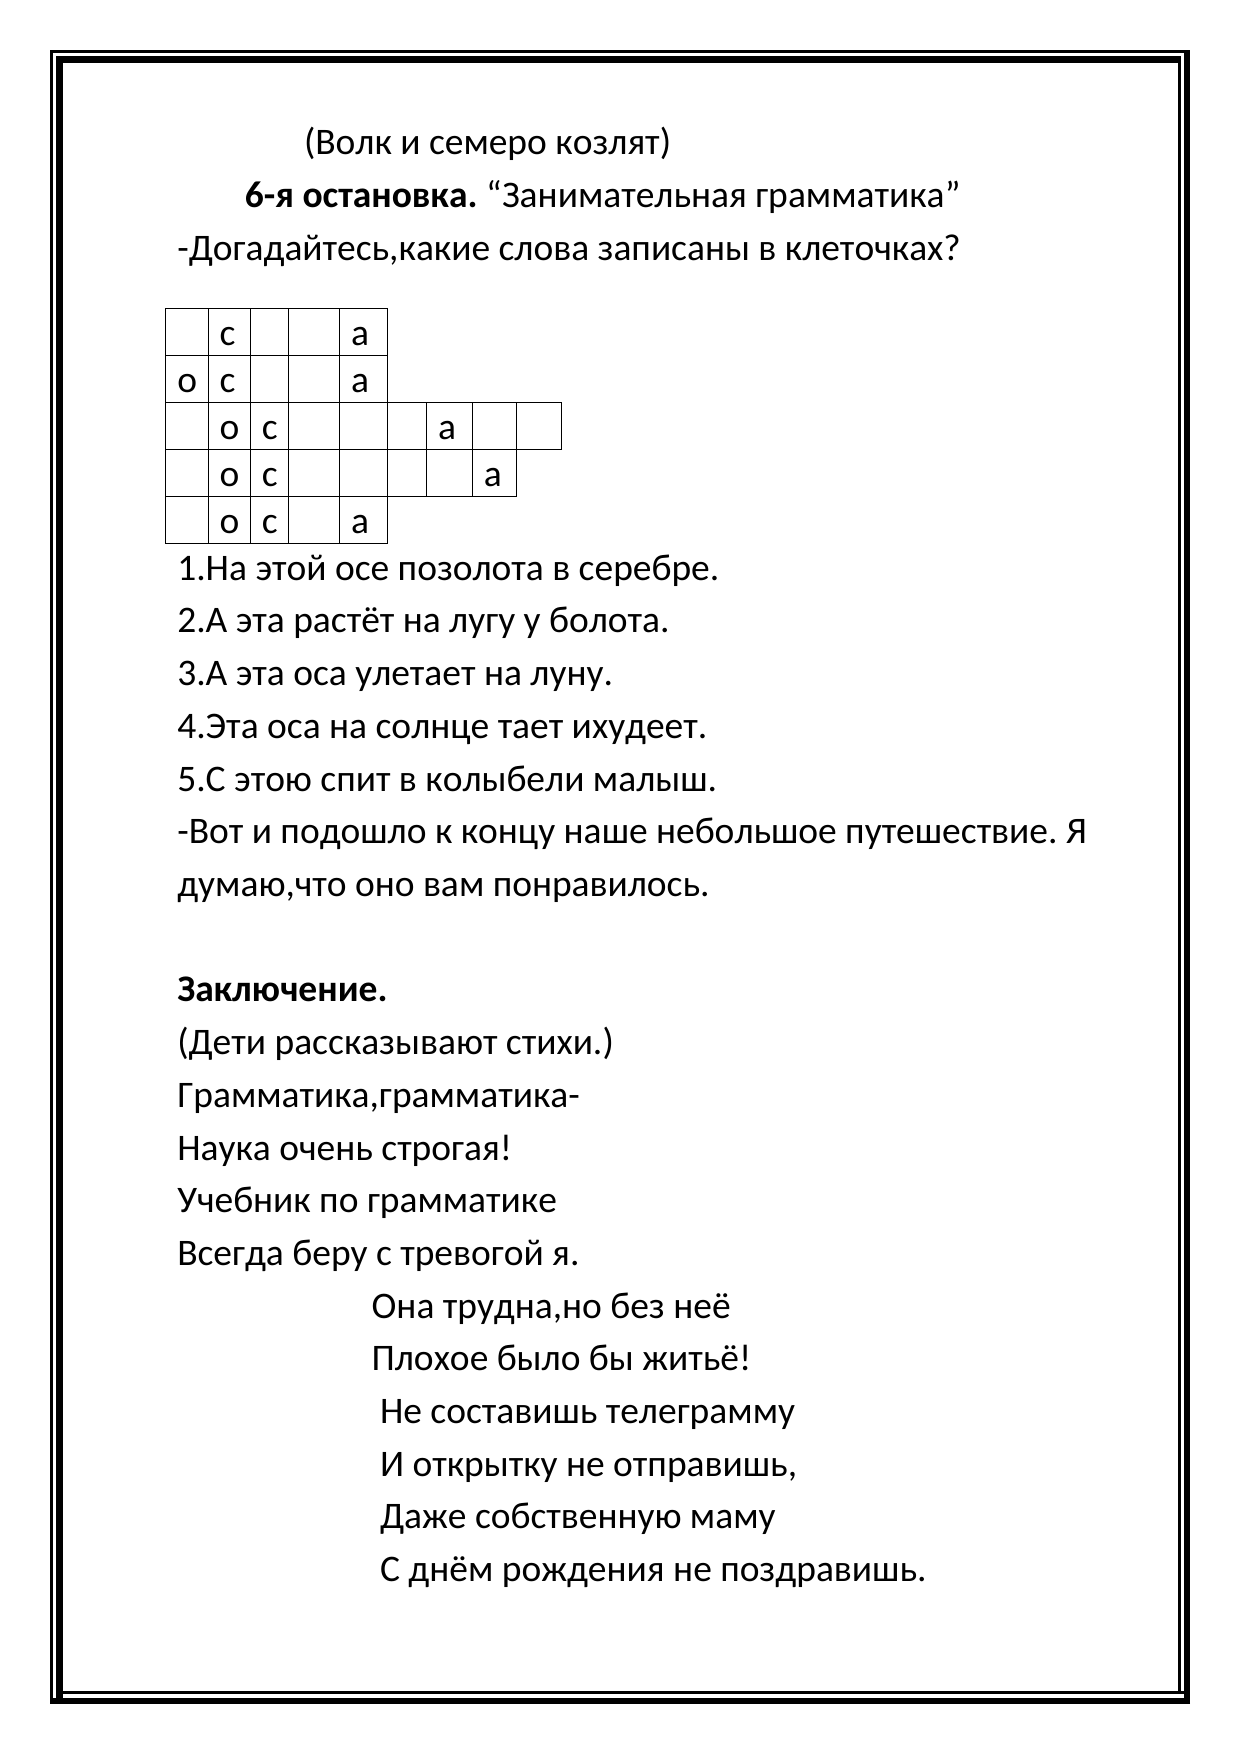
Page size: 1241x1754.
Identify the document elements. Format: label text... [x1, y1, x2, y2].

table_cell [166, 450, 208, 496]
table_cell [289, 450, 339, 496]
text Она трудна,но без неё [177, 1282, 1152, 1327]
table_cell а [473, 450, 516, 496]
text -Вот и подошло к концу наше небольшое путешествие. Я думаю,что оно вам понравилось. [177, 807, 1152, 906]
table_cell [166, 403, 208, 449]
table_header [289, 309, 339, 355]
table_cell о [166, 356, 208, 402]
text И открытку не отправишь, [177, 1440, 1152, 1486]
table_cell о [209, 450, 250, 496]
text 6-я остановка. “Занимательная грамматика” [177, 171, 1152, 217]
table_cell с [251, 497, 288, 543]
table_cell [166, 497, 208, 543]
table_cell [517, 403, 561, 449]
text (Волк и семеро козлят) [177, 118, 1152, 164]
text Не составишь телеграмму [177, 1387, 1152, 1433]
text Заключение. [177, 965, 1152, 1011]
table_header [166, 309, 208, 355]
text 5.С этою спит в колыбели малыш. [177, 754, 1152, 800]
table_cell а [340, 356, 387, 402]
text 4.Эта оса на солнце тает ихудеет. [177, 702, 1152, 748]
table_cell с [251, 403, 288, 449]
table_cell [289, 497, 339, 543]
table_cell о [209, 497, 250, 543]
table_cell [388, 403, 426, 449]
table_cell о [209, 403, 250, 449]
table_cell [388, 450, 426, 496]
table_cell [340, 403, 387, 449]
table_header а [340, 309, 387, 355]
table_cell а [427, 403, 472, 449]
text Учебник по грамматике [177, 1176, 1152, 1222]
table_cell [289, 403, 339, 449]
text 1.На этой осе позолота в серебре. [177, 544, 1152, 589]
table_header с [209, 309, 250, 355]
text 2.А эта растёт на лугу у болота. [177, 596, 1152, 642]
table_cell с [251, 450, 288, 496]
text (Дети рассказывают стихи.) [177, 1018, 1152, 1064]
table_header [251, 309, 288, 355]
table_cell [289, 356, 339, 402]
text Даже собственную маму [177, 1492, 1152, 1538]
text Грамматика,грамматика- [177, 1071, 1152, 1117]
text -Догадайтесь,какие слова записаны в клеточках? [177, 223, 1152, 269]
text 3.А эта оса улетает на луну. [177, 649, 1152, 695]
table_cell [427, 450, 472, 496]
text Плохое было бы житьё! [177, 1334, 1152, 1380]
table_cell [473, 403, 516, 449]
table_cell с [209, 356, 250, 402]
text С днём рождения не поздравишь. [177, 1545, 1152, 1591]
table_cell а [340, 497, 387, 543]
table_cell [251, 356, 288, 402]
table_cell [340, 450, 387, 496]
text Всегда беру с тревогой я. [177, 1229, 1152, 1275]
text Наука очень строгая! [177, 1123, 1152, 1169]
